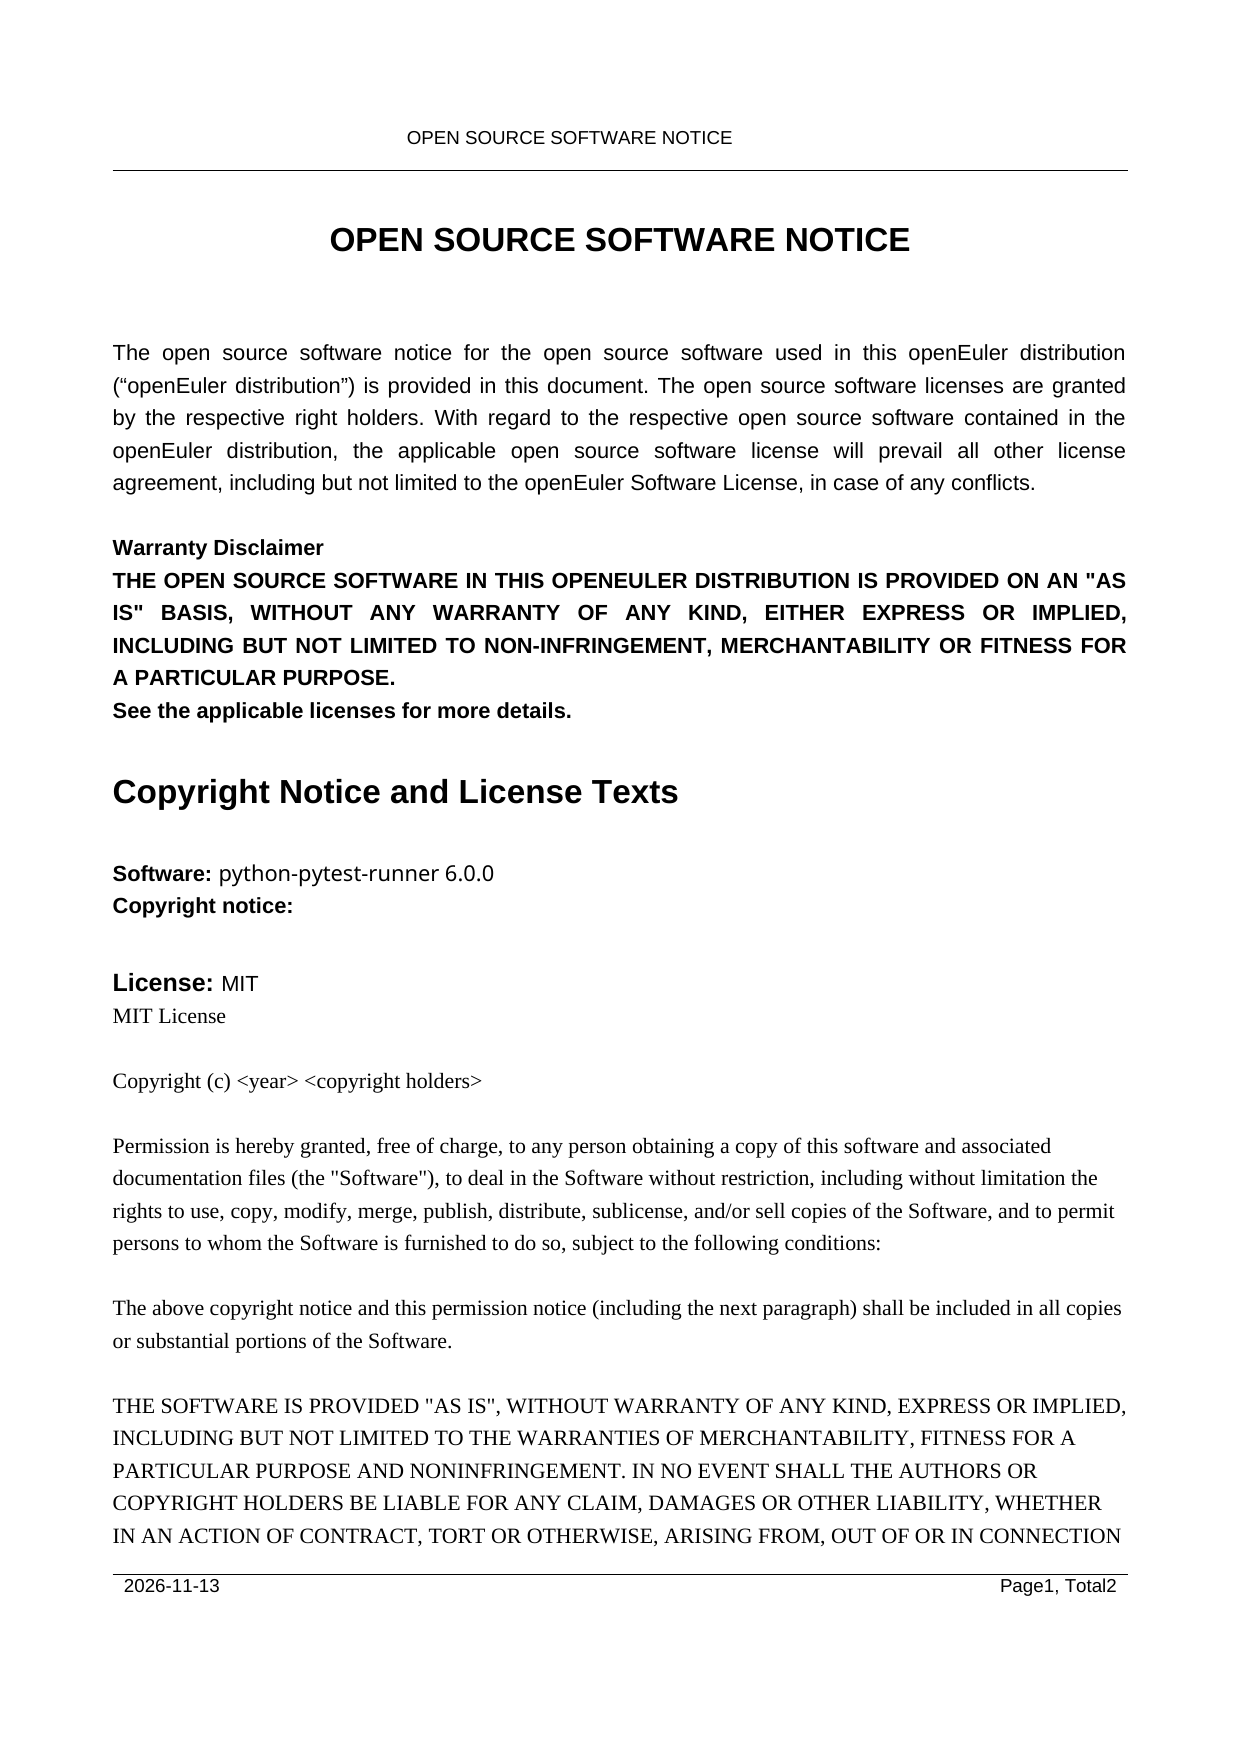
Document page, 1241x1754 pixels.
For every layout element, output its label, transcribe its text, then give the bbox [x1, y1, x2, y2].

text Warranty Disclaimer [112, 531, 1128, 564]
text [112, 999, 1128, 1551]
text License: MIT [112, 966, 1128, 999]
text OPEN SOURCE SOFTWARE NOTICE [112, 206, 1128, 271]
text The open source software notice for the open source software used in this openEuler distribution (“openEuler distribution”) is provided in this document. The open source software licenses are granted by the respective right holders. With regard to the respective open source software contained in the openEuler distribution, the applicable open source software license will prevail all other license agreement, including but not limited to the openEuler Software License, in case of any conflicts. [112, 336, 1128, 499]
text THE OPEN SOURCE SOFTWARE IN THIS OPENEULER DISTRIBUTION IS PROVIDED ON AN "AS IS" BASIS, WITHOUT ANY WARRANTY OF ANY KIND, EITHER EXPRESS OR IMPLIED, INCLUDING BUT NOT LIMITED TO NON-INFRINGEMENT, MERCHANTABILITY OR FITNESS FOR A PARTICULAR PURPOSE. See the applicable licenses for more details. [112, 564, 1128, 726]
text Copyright notice: [112, 889, 1128, 921]
text Copyright Notice and License Texts [112, 759, 1128, 824]
title Software: python-pytest-runner 6.0.0 [112, 856, 1128, 889]
